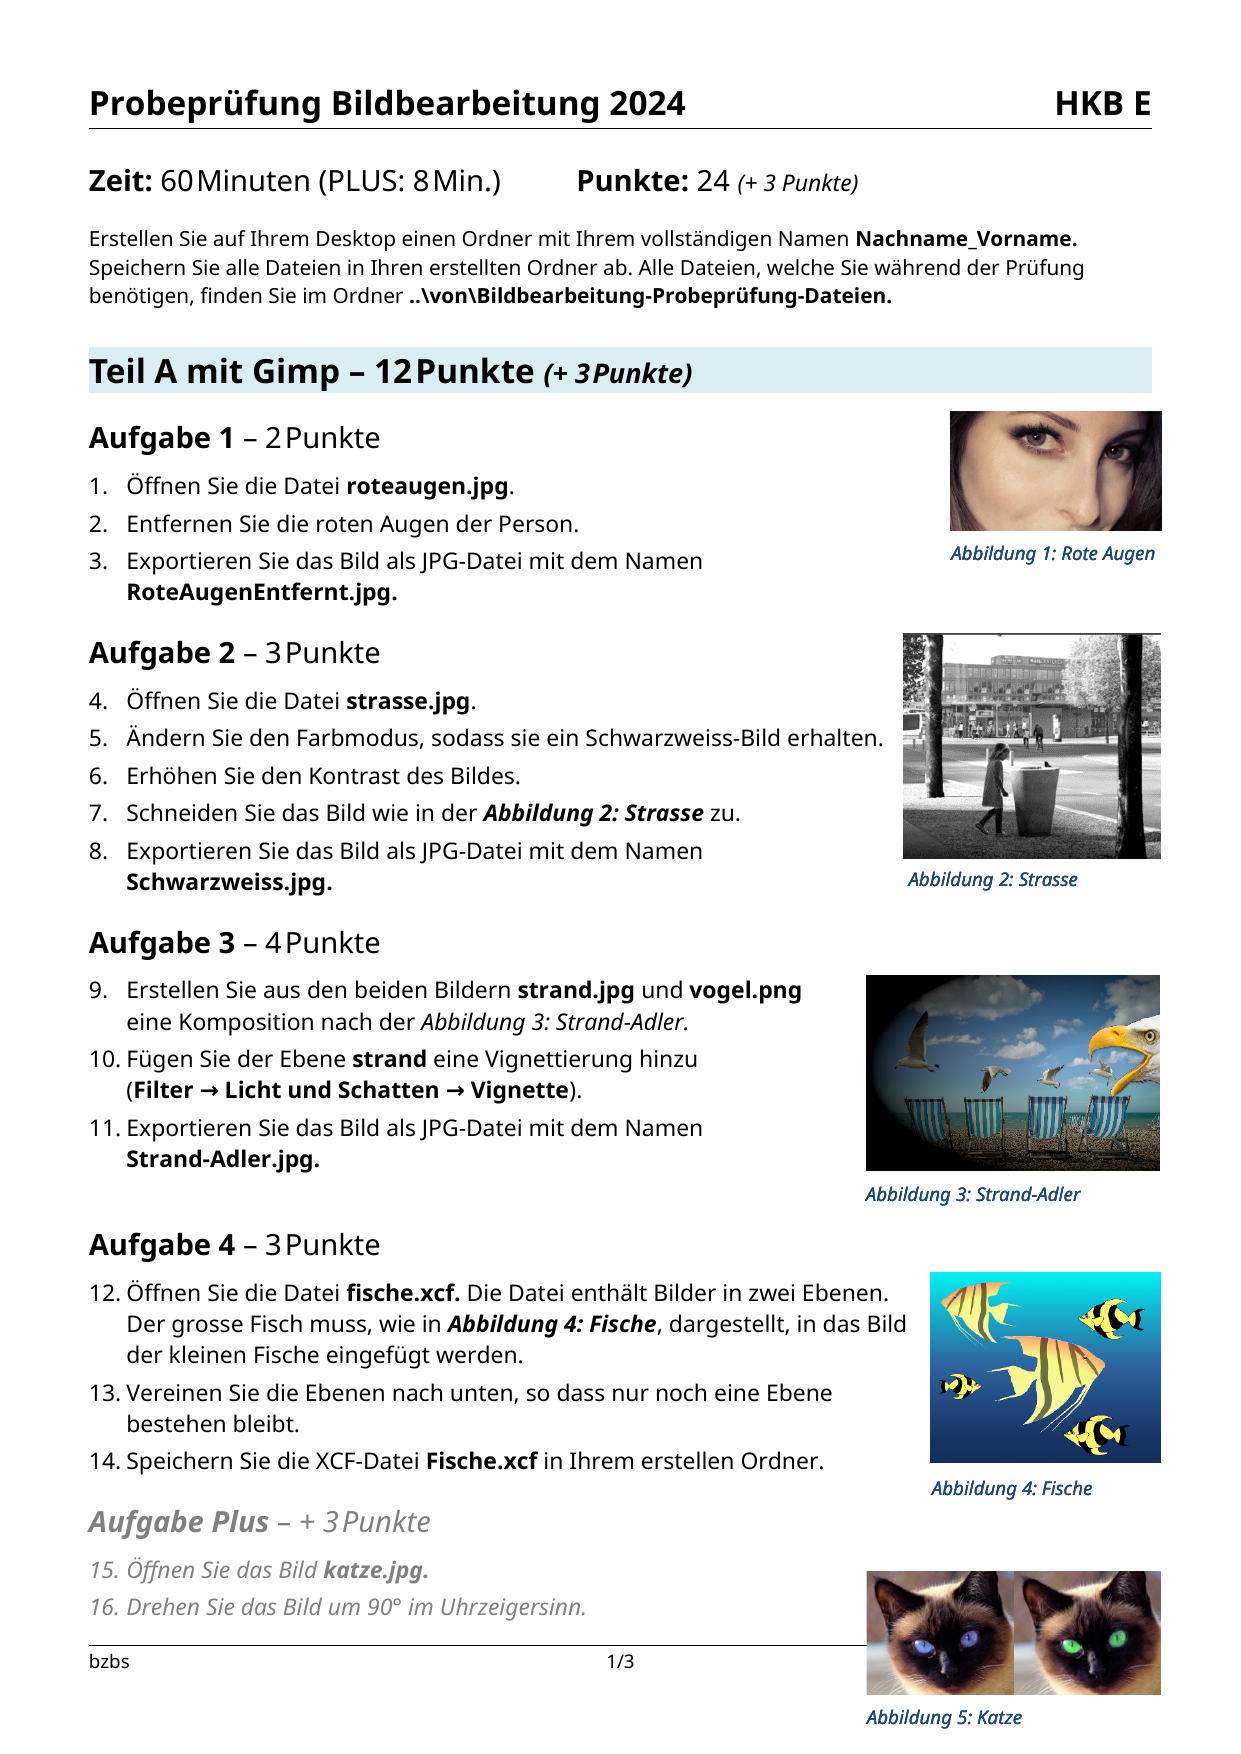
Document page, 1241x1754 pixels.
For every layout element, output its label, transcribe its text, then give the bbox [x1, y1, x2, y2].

title Aufgabe 2 – 3 Punkte [89, 632, 1152, 672]
text Schneiden Sie das Bild wie in der Abbildung 2: Strasse zu. [89, 797, 903, 828]
picture [866, 1571, 1161, 1695]
text Drehen Sie das Bild um 90° im Uhrzeigersinn. [89, 1591, 866, 1622]
text Ändern Sie den Farbmodus, sodass sie ein Schwarzweiss-Bild erhalten. [89, 722, 903, 753]
title Aufgabe 1 – 2 Punkte [89, 418, 950, 457]
list Erstellen Sie auf Ihrem Desktop einen Ordner mit Ihrem vollständigen Namen Nachname_Vorname. Speichern Sie alle Dateien in Ihren erstellten Ordner ab. Alle Dateien, welche Sie während der Prüfung benötigen, finden Sie im Ordner ..\von\Bildbearbeitung-Probeprüfung-Dateien. [89, 224, 1152, 310]
text Speichern Sie die XCF-Datei Fische.xcf in Ihrem erstellen Ordner. [89, 1445, 1152, 1477]
text Öffnen Sie die Datei roteaugen.jpg. [89, 470, 950, 501]
text Exportieren Sie das Bild als JPG-Datei mit dem Namen RoteAugenEntfernt.jpg. [89, 545, 1152, 607]
text Öffnen Sie die Datei strasse.jpg. [89, 685, 903, 716]
text Erstellen Sie aus den beiden Bildern strand.jpg und vogel.png eine Komposition nach der Abbildung 3: Strand-Adler. [89, 974, 1152, 1037]
text Öffnen Sie die Datei fische.xcf. Die Datei enthält Bilder in zwei Ebenen. Der grosse Fisch muss, wie in Abbildung 4: Fische, dargestellt, in das Bild der kleinen Fische eingefügt werden. [89, 1277, 930, 1370]
text Vereinen Sie die Ebenen nach unten, so dass nur noch eine Ebene bestehen bleibt. [89, 1377, 930, 1439]
text Exportieren Sie das Bild als JPG-Datei mit dem Namen Schwarzweiss.jpg. [89, 835, 1152, 897]
picture [866, 975, 1160, 1171]
text Erhöhen Sie den Kontrast des Bildes. [89, 760, 903, 791]
subtitle Aufgabe Plus – + 3 Punkte [89, 1502, 1152, 1541]
text Exportieren Sie das Bild als JPG-Datei mit dem Namen Strand-Adler.jpg. [89, 1112, 1152, 1174]
subtitle Aufgabe 4 – 3 Punkte [89, 1224, 1152, 1264]
picture [950, 411, 1162, 531]
subtitle Aufgabe 3 – 4 Punkte [89, 922, 1152, 962]
text Zeit: 60 Minuten (PLUS: 8 Min.) Punkte: 24 (+ 3 Punkte) [89, 160, 1152, 199]
text Fügen Sie der Ebene strand eine Vignettierung hinzu (Filter → Licht und Schatten → Vignette). [89, 1043, 866, 1106]
text Entfernen Sie die roten Augen der Person. [89, 507, 1152, 539]
text Öffnen Sie das Bild katze.jpg. [89, 1554, 1152, 1585]
subtitle Teil A mit Gimp – 12 Punkte (+ 3 Punkte) [89, 347, 1152, 393]
picture [930, 1272, 1161, 1463]
picture [903, 633, 1161, 859]
